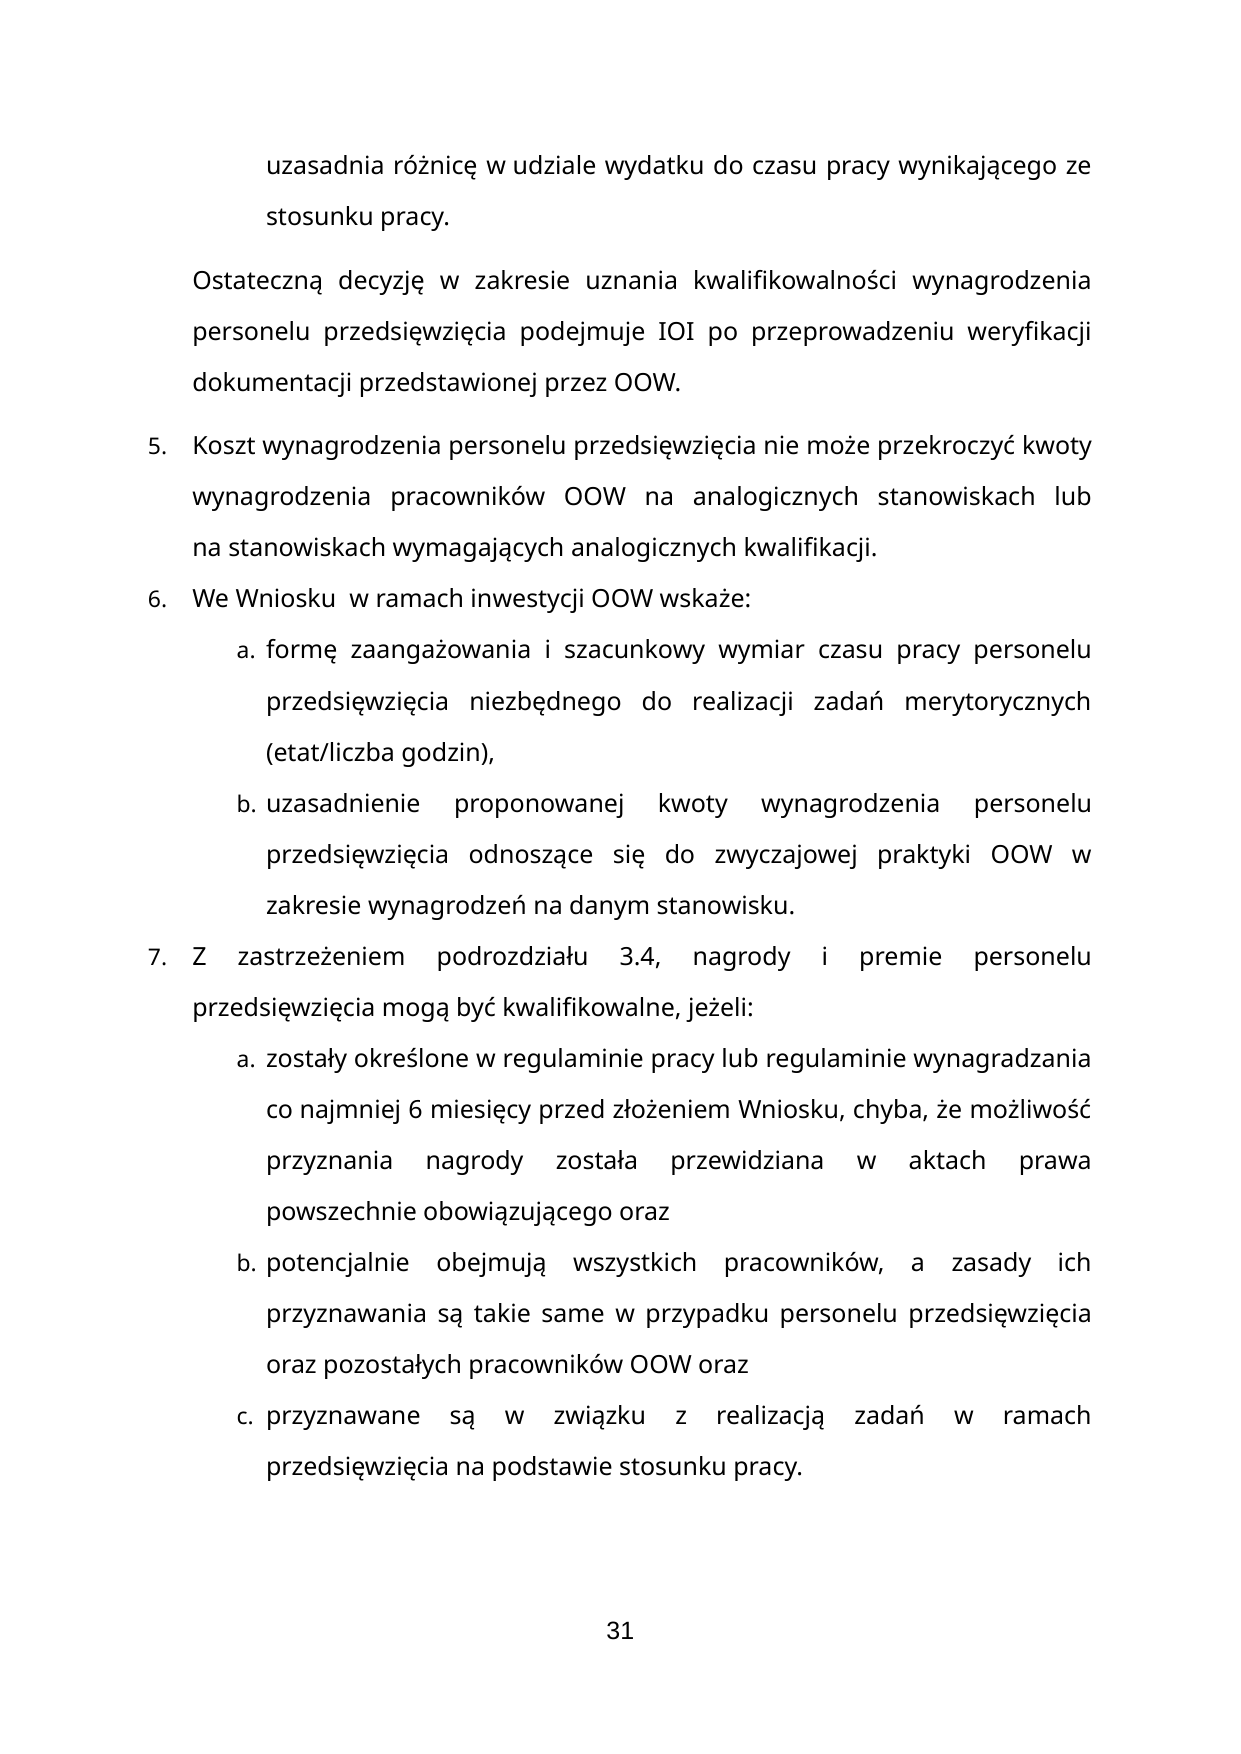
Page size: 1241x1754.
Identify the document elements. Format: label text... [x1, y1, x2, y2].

list We Wniosku w ramach inwestycji OOW wskaże: [148, 581, 1092, 615]
list przyznawane są w związku z realizacją zadań w ramach przedsięwzięcia na podstawie stosunku pracy. [236, 1398, 1092, 1483]
list Z zastrzeżeniem podrozdziału 3.4, nagrody i premie personelu przedsięwzięcia mogą być kwalifikowalne, jeżeli: [148, 938, 1092, 1023]
list Koszt wynagrodzenia personelu przedsięwzięcia nie może przekroczyć kwoty wynagrodzenia pracowników OOW na analogicznych stanowiskach lub na stanowiskach wymagających analogicznych kwalifikacji. [148, 428, 1092, 564]
text Ostateczną decyzję w zakresie uznania kwalifikowalności wynagrodzenia personelu przedsięwzięcia podejmuje IOI po przeprowadzeniu weryfikacji dokumentacji przedstawionej przez OOW. [192, 262, 1092, 398]
list zostały określone w regulaminie pracy lub regulaminie wynagradzania co najmniej 6 miesięcy przed złożeniem Wniosku, chyba, że możliwość przyznania nagrody została przewidziana w aktach prawa powszechnie obowiązującego oraz [236, 1040, 1092, 1228]
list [236, 148, 1092, 233]
list uzasadnienie proponowanej kwoty wynagrodzenia personelu przedsięwzięcia odnoszące się do zwyczajowej praktyki OOW w zakresie wynagrodzeń na danym stanowisku. [236, 785, 1092, 921]
list formę zaangażowania i szacunkowy wymiar czasu pracy personelu przedsięwzięcia niezbędnego do realizacji zadań merytorycznych (etat/liczba godzin), [236, 632, 1092, 768]
list potencjalnie obejmują wszystkich pracowników, a zasady ich przyznawania są takie same w przypadku personelu przedsięwzięcia oraz pozostałych pracowników OOW oraz [236, 1244, 1092, 1381]
